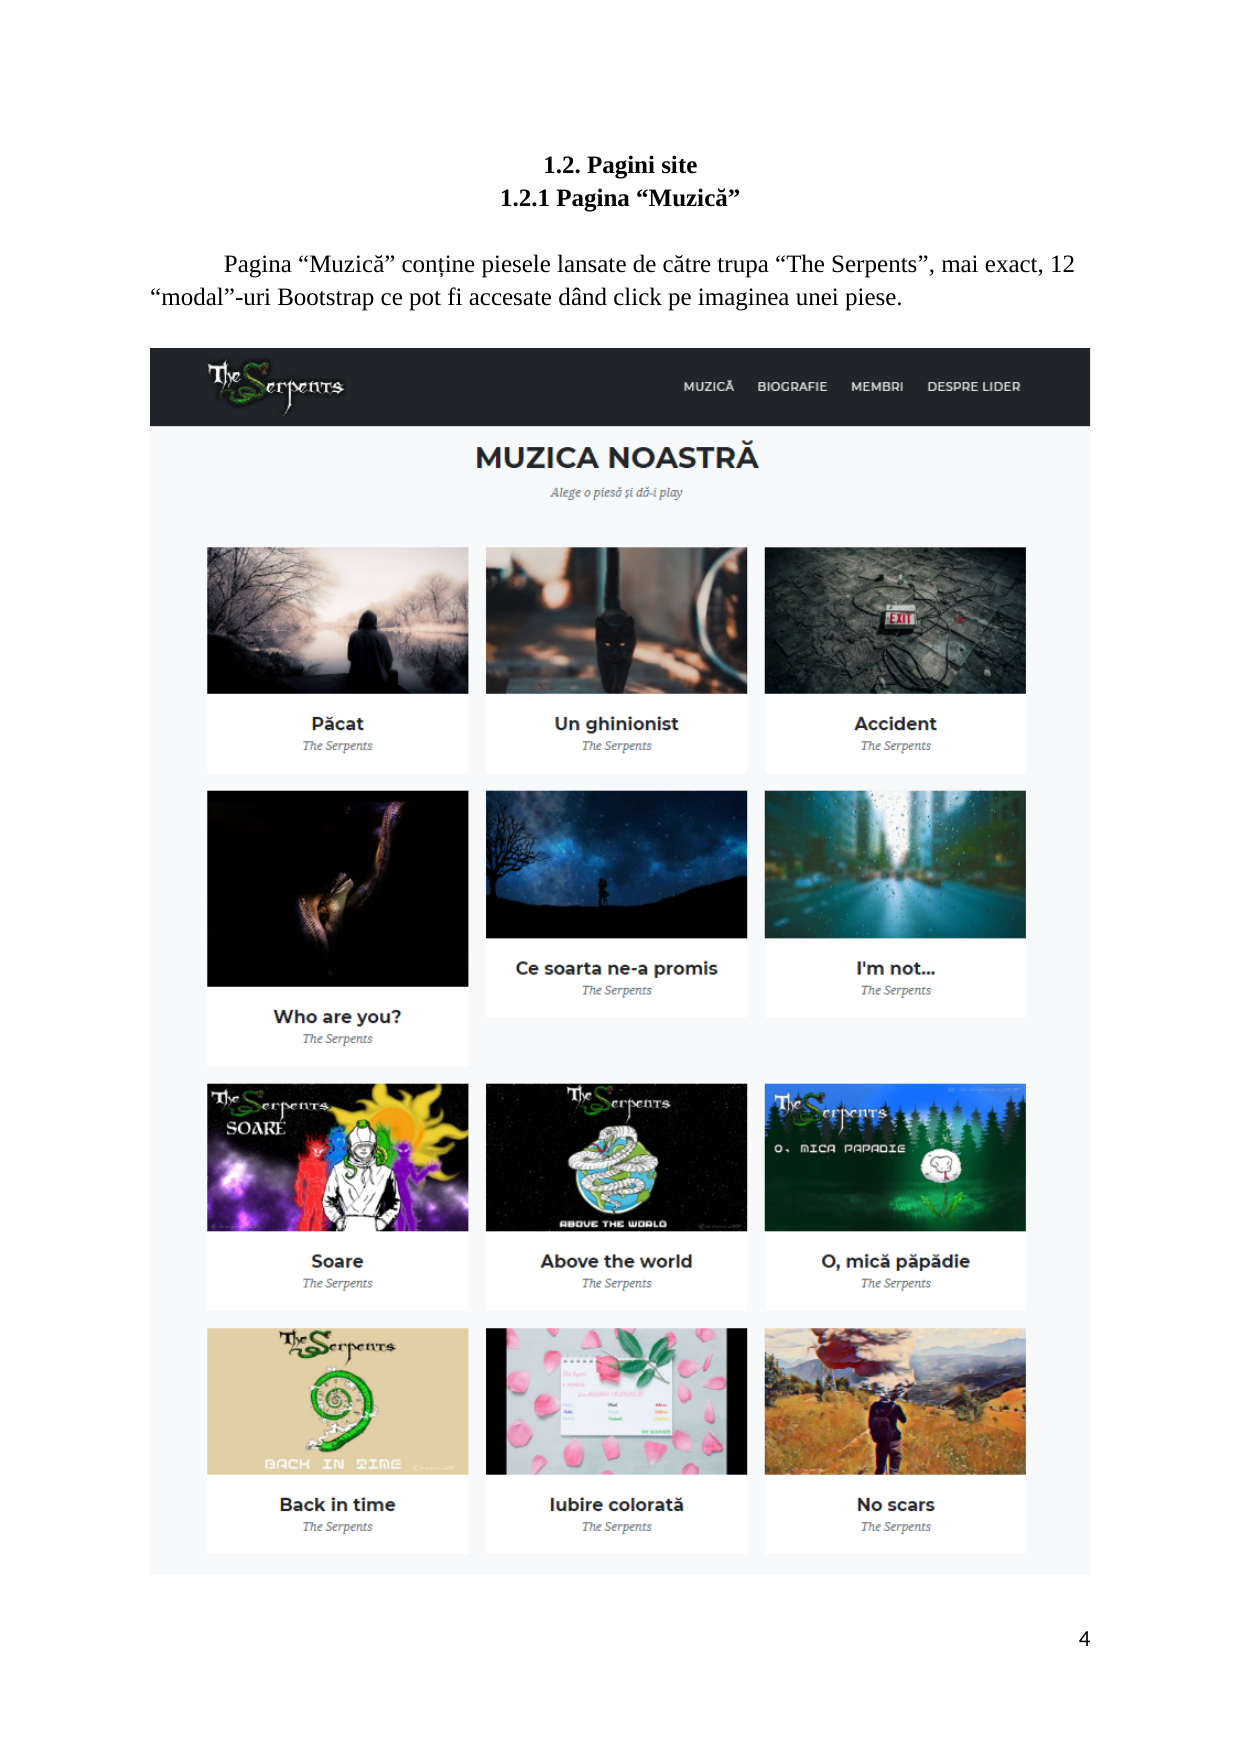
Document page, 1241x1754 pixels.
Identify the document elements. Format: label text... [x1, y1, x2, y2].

text 1.2. Pagini site [150, 150, 1090, 179]
picture [150, 348, 1091, 1575]
text 1.2.1 Pagina “Muzică” [150, 183, 1090, 212]
text Pagina “Muzică” conține piesele lansate de către trupa “The Serpents”, mai exact, 12 “modal”-uri Bootstrap ce pot fi accesate dând click pe imaginea unei piese. [150, 249, 1090, 311]
